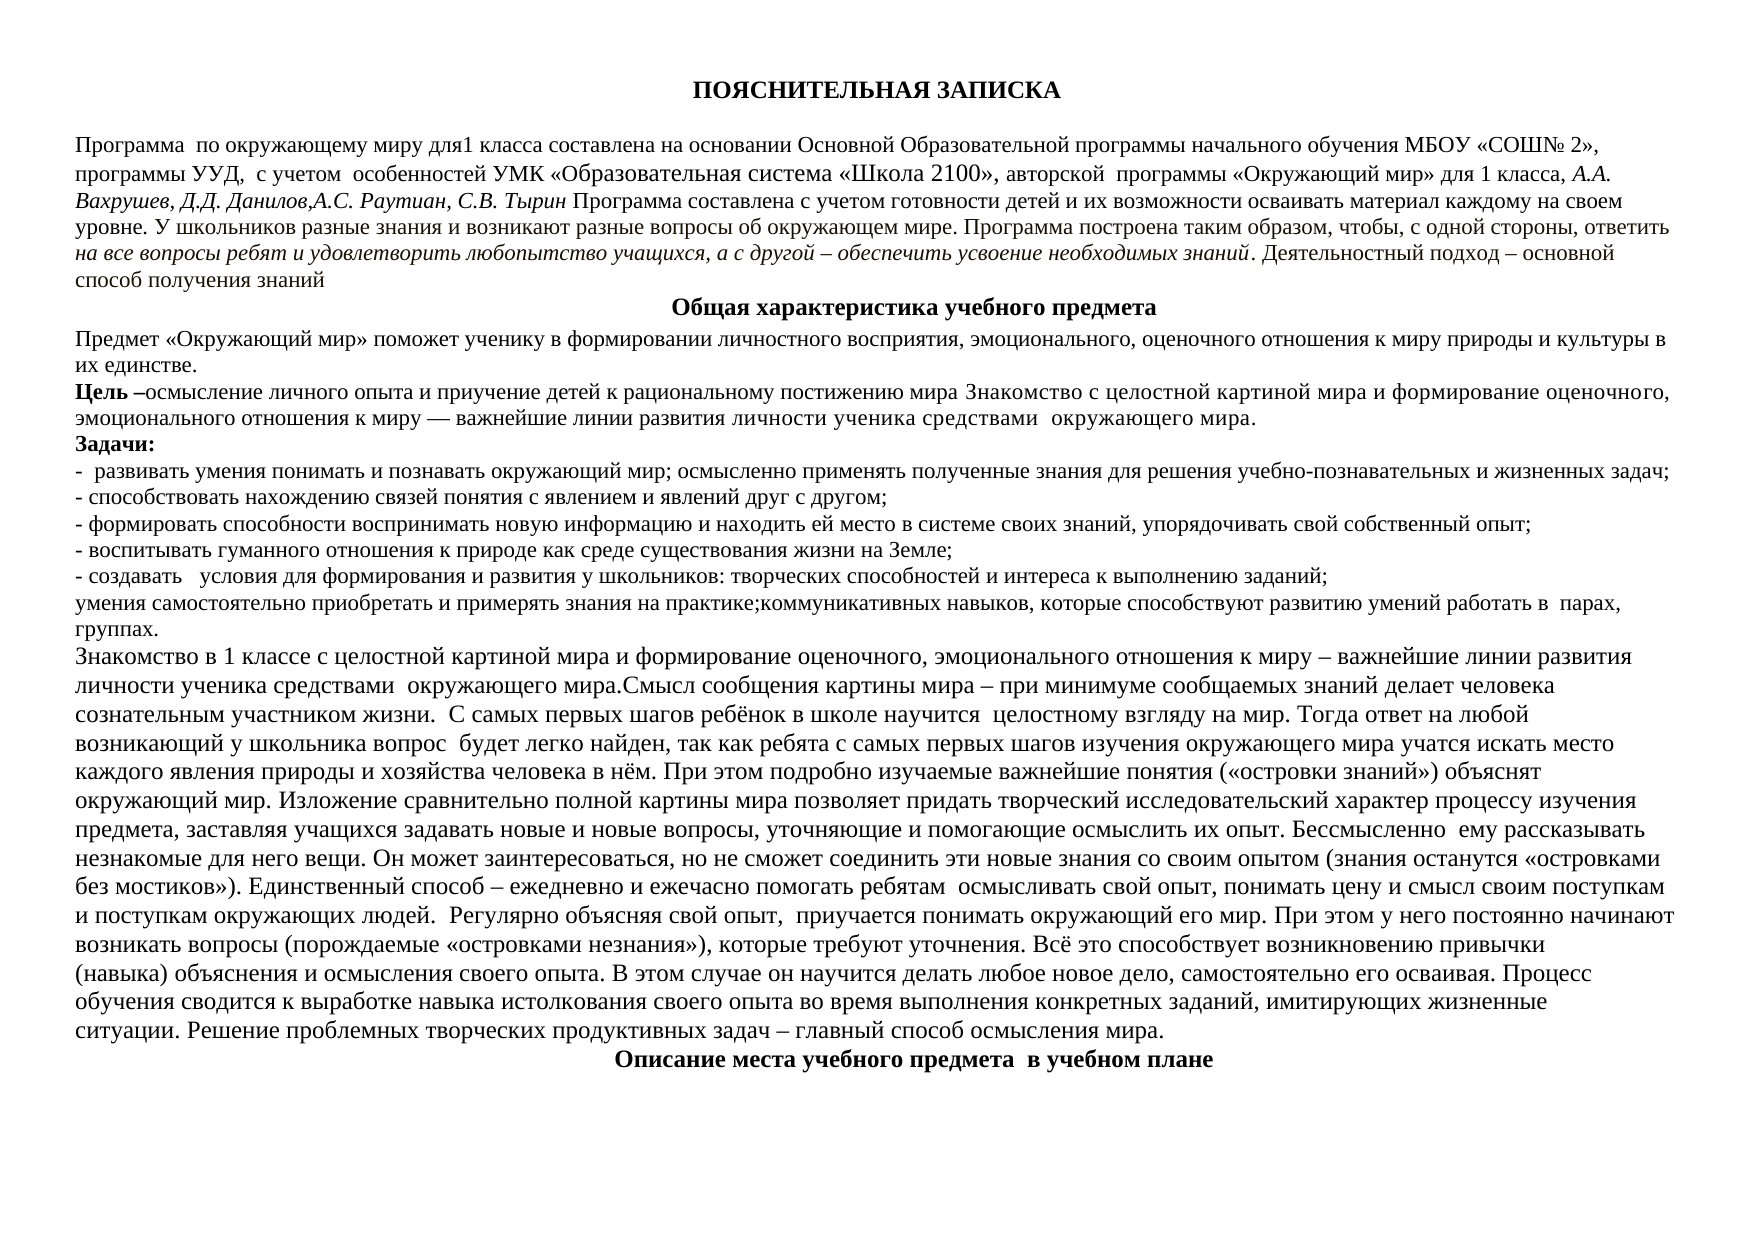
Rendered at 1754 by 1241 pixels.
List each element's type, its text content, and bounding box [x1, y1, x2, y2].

text - развивать умения понимать и познавать окружающий мир; осмысленно применять полученные знания для решения учебно-познавательных и жизненных задач; [75, 457, 1679, 483]
text - создавать условия для формирования и развития у школьников: творческих способностей и интереса к выполнению заданий; [75, 562, 1679, 589]
text Программа по окружающему миру для1 класса составлена на основании Основной Образовательной программы начального обучения МБОУ «СОШ№ 2», программы УУД, с учетом особенностей УМК «Образовательная система «Школа 2100», авторской программы «Окружающий мир» для 1 класса, А.А. Вахрушев, Д.Д. Данилов,А.С. Раутиан, С.В. Тырин Программа составлена с учетом готовности детей и их возможности осваивать материал каждому на своем уровне. У школьников разные знания и возникают разные вопросы об окружающем мире. Программа построена таким образом, чтобы, с одной стороны, ответить на все вопросы ребят и удовлетворить любопытство учащихся, а с другой – обеспечить усвоение необходимых знаний. Деятельностный подход – основной способ получения знаний [75, 132, 1679, 292]
text - воспитывать гуманного отношения к природе как среде существования жизни на Земле; [75, 536, 1679, 562]
text - формировать способности воспринимать новую информацию и находить ей место в системе своих знаний, упорядочивать свой собственный опыт; [75, 509, 1679, 536]
text Предмет «Окружающий мир» поможет ученику в формировании личностного восприятия, эмоционального, оценочного отношения к миру природы и культуры в их единстве. [75, 325, 1679, 378]
text умения самостоятельно приобретать и примерять знания на практике;коммуникативных навыков, которые способствуют развитию умений работать в парах, группах. [75, 589, 1679, 641]
text Цель –осмысление личного опыта и приучение детей к рациональному постижению мира Знакомство с целостной картиной мира и формирование оценочного, эмоционального отношения к миру — важнейшие линии развития личности ученика средствами окружающего мира. [75, 378, 1679, 431]
text Описание места учебного предмета в учебном плане [75, 1044, 1679, 1073]
text Пояснительная записка [75, 75, 1679, 104]
text - способствовать нахождению связей понятия с явлением и явлений друг с другом; [75, 483, 1679, 509]
text Общая характеристика учебного предмета [75, 292, 1679, 321]
text Знакомство в 1 классе с целостной картиной мира и формирование оценочного, эмоционального отношения к миру – важнейшие линии развития личности ученика средствами окружающего мира.Смысл сообщения картины мира – при минимуме сообщаемых знаний делает человека сознательным участником жизни. С самых первых шагов ребёнок в школе научится целостному взгляду на мир. Тогда ответ на любой возникающий у школьника вопрос будет легко найден, так как ребята с самых первых шагов изучения окружающего мира учатся искать место каждого явления природы и хозяйства человека в нём. При этом подробно изучаемые важнейшие понятия («островки знаний») объяснят окружающий мир. Изложение сравнительно полной картины мира позволяет придать творческий исследовательский характер процессу изучения предмета, заставляя учащихся задавать новые и новые вопросы, уточняющие и помогающие осмыслить их опыт. Бессмысленно ему рассказывать незнакомые для него вещи. Он может заинтересоваться, но не сможет соединить эти новые знания со своим опытом (знания останутся «островками без мостиков»). Единственный способ – ежедневно и ежечасно помогать ребятам осмысливать свой опыт, понимать цену и смысл своим поступкам и поступкам окружающих людей. Регулярно объясняя свой опыт, приучается понимать окружающий его мир. При этом у него постоянно начинают возникать вопросы (порождаемые «островками незнания»), которые требуют уточнения. Всё это способствует возникновению привычки (навыка) объяснения и осмысления своего опыта. В этом случае он научится делать любое новое дело, самостоятельно его осваивая. Процесс обучения сводится к выработке навыка истолкования своего опыта во время выполнения конкретных заданий, имитирующих жизненные ситуации. Решение проблемных творческих продуктивных задач – главный способ осмысления мира. [75, 641, 1679, 1044]
text Задачи: [75, 431, 1679, 457]
